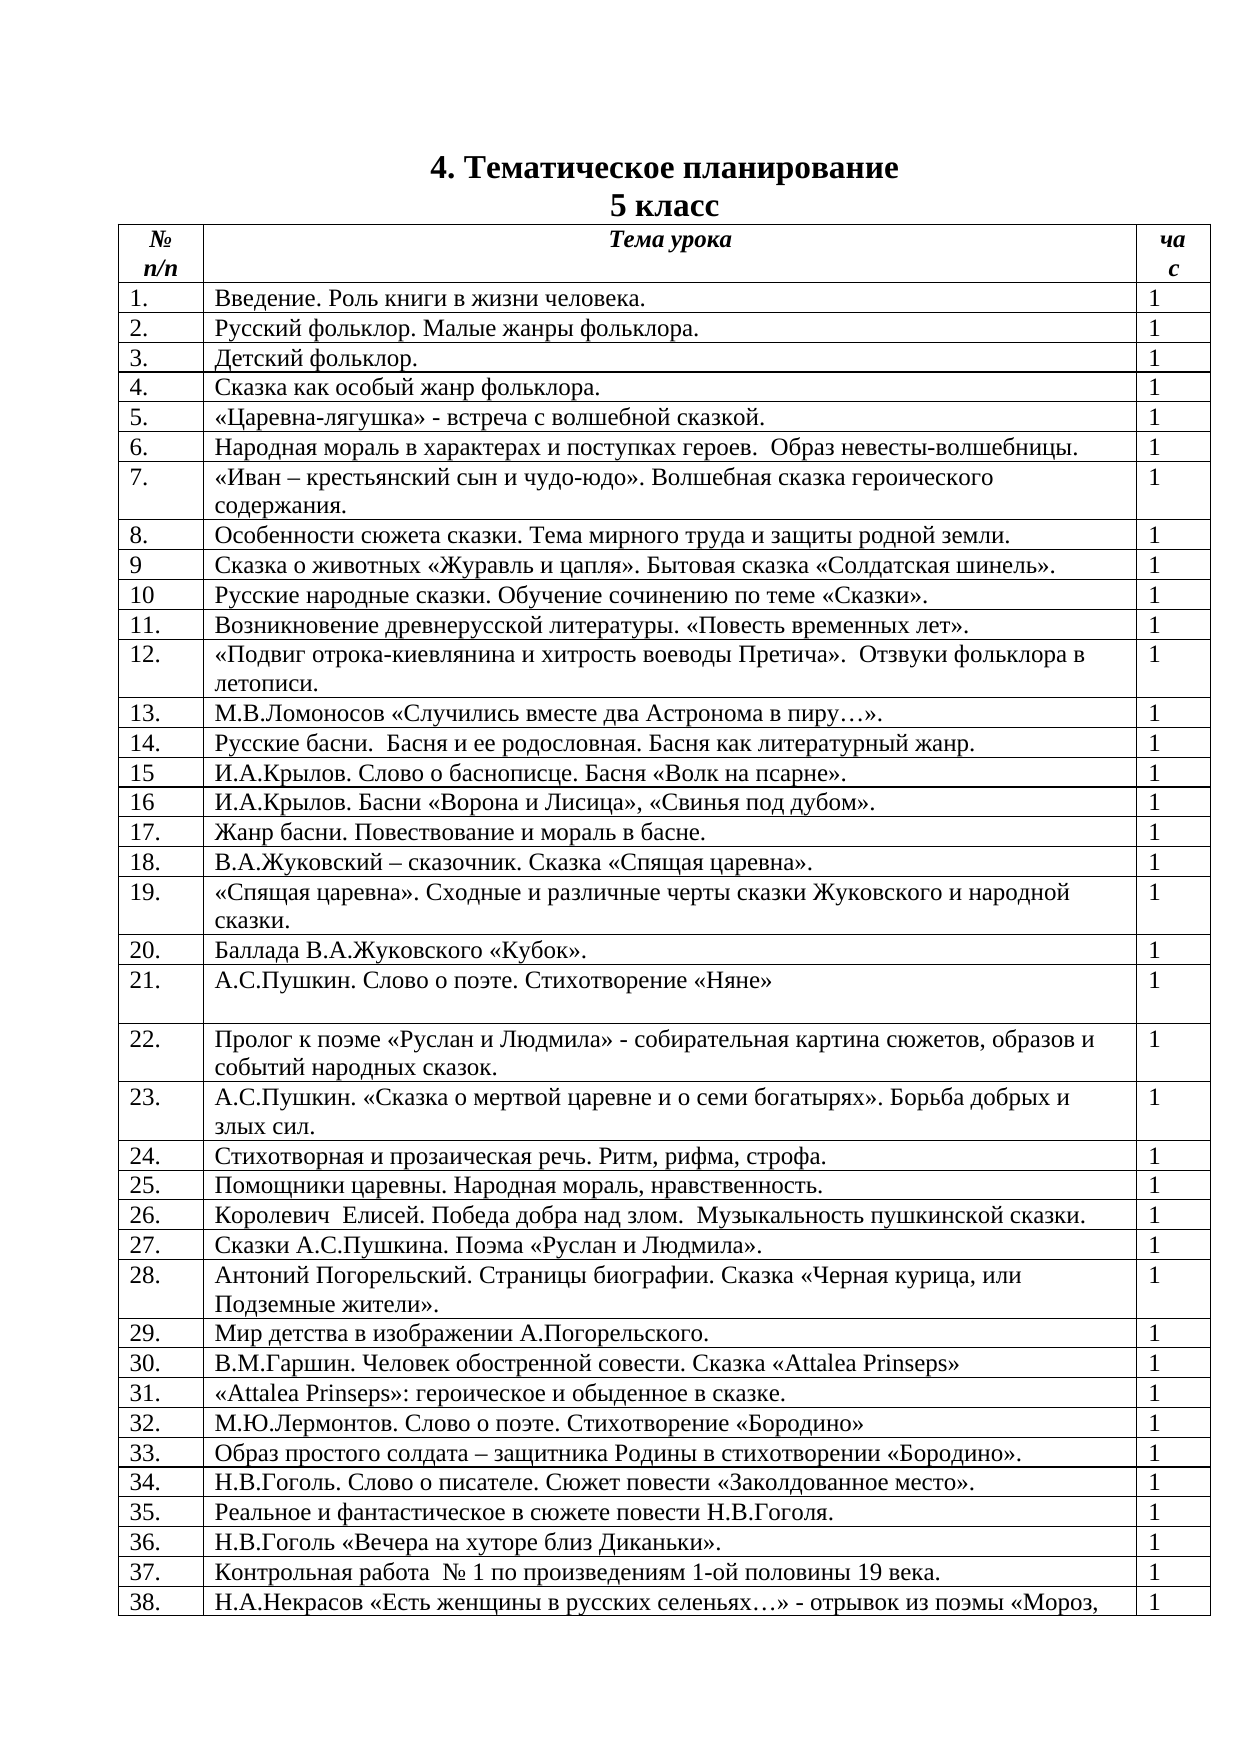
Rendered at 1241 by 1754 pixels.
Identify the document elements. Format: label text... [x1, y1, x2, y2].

table_cell 9 [119, 550, 203, 579]
table_cell 2. [119, 313, 203, 342]
table_cell Контрольная работа № 1 по произведениям 1-ой половины 19 века. [204, 1557, 1136, 1586]
table_cell А.С.Пушкин. Слово о поэте. Стихотворение «Няне» [204, 965, 1136, 1023]
table_cell 1 [1137, 1408, 1210, 1437]
table_cell 10 [119, 580, 203, 609]
table_cell 1 [1137, 520, 1210, 549]
table_cell 1 [1137, 877, 1210, 934]
table_cell 16 [119, 788, 203, 816]
table_cell Реальное и фантастическое в сюжете повести Н.В.Гоголя. [204, 1497, 1136, 1526]
table_cell 31. [119, 1378, 203, 1407]
text 4. Тематическое планирование [177, 147, 1152, 185]
table_cell Русские басни. Басня и ее родословная. Басня как литературный жанр. [204, 728, 1136, 757]
table_cell 1 [1137, 1082, 1210, 1140]
table_cell 1 [1137, 1260, 1210, 1317]
table_cell 1 [1137, 1497, 1210, 1526]
table_cell 1 [1137, 728, 1210, 757]
table_cell В.А.Жуковский – сказочник. Сказка «Спящая царевна». [204, 847, 1136, 876]
text 5 класс [177, 185, 1152, 223]
table_cell Русские народные сказки. Обучение сочинению по теме «Сказки». [204, 580, 1136, 609]
table_cell И.А.Крылов. Слово о баснописце. Басня «Волк на псарне». [204, 758, 1136, 786]
table_cell 35. [119, 1497, 203, 1526]
table_cell 1 [1137, 402, 1210, 431]
table_cell 1 [1137, 283, 1210, 312]
table_cell 5. [119, 402, 203, 431]
table_cell И.А.Крылов. Басни «Ворона и Лисица», «Свинья под дубом». [204, 788, 1136, 816]
table_cell 1 [1137, 432, 1210, 461]
table_cell 28. [119, 1260, 203, 1317]
table_cell Н.В.Гоголь «Вечера на хуторе близ Диканьки». [204, 1527, 1136, 1556]
table_cell А.С.Пушкин. «Сказка о мертвой царевне и о семи богатырях». Борьба добрых и злых сил. [204, 1082, 1136, 1140]
table_cell 22. [119, 1024, 203, 1081]
table_cell Н.В.Гоголь. Слово о писателе. Сюжет повести «Заколдованное место». [204, 1468, 1136, 1496]
table_cell 7. [119, 462, 203, 519]
table_cell 29. [119, 1319, 203, 1347]
table_cell 20. [119, 935, 203, 964]
table_cell 1. [119, 283, 203, 312]
table_cell 33. [119, 1438, 203, 1466]
table_cell «Подвиг отрока-киевлянина и хитрость воеводы Претича». Отзвуки фольклора в летописи. [204, 640, 1136, 697]
table_cell 1 [1137, 1557, 1210, 1586]
table_cell Мир детства в изображении А.Погорельского. [204, 1319, 1136, 1347]
table_cell Особенности сюжета сказки. Тема мирного труда и защиты родной земли. [204, 520, 1136, 549]
table_cell Образ простого солдата – защитника Родины в стихотворении «Бородино». [204, 1438, 1136, 1466]
table_cell 1 [1137, 935, 1210, 964]
table_cell 17. [119, 817, 203, 846]
table_cell Помощники царевны. Народная мораль, нравственность. [204, 1171, 1136, 1199]
table_cell 1 [1137, 965, 1210, 1023]
table_cell Королевич Елисей. Победа добра над злом. Музыкальность пушкинской сказки. [204, 1200, 1136, 1229]
table_cell 38. [119, 1587, 203, 1615]
table_cell «Иван – крестьянский сын и чудо-юдо». Волшебная сказка героического содержания. [204, 462, 1136, 519]
table_cell 1 [1137, 373, 1210, 401]
table_cell 24. [119, 1141, 203, 1169]
table_cell 26. [119, 1200, 203, 1229]
table_cell 1 [1137, 640, 1210, 697]
table_cell 1 [1137, 817, 1210, 846]
table_cell 25. [119, 1171, 203, 1199]
table_header час [1137, 225, 1210, 282]
table_cell 1 [1137, 313, 1210, 342]
table_cell Введение. Роль книги в жизни человека. [204, 283, 1136, 312]
table_cell 3. [119, 343, 203, 371]
table_header Тема урока [204, 225, 1136, 282]
table_cell М.Ю.Лермонтов. Слово о поэте. Стихотворение «Бородино» [204, 1408, 1136, 1437]
table_cell 1 [1137, 758, 1210, 786]
table_header № п/п [119, 225, 203, 282]
table_cell 19. [119, 877, 203, 934]
table_cell 4. [119, 373, 203, 401]
table_cell Возникновение древнерусской литературы. «Повесть временных лет». [204, 610, 1136, 638]
table_cell 12. [119, 640, 203, 697]
table_cell 1 [1137, 1468, 1210, 1496]
table_cell 1 [1137, 462, 1210, 519]
table_cell «Attalea Prinseps»: героическое и обыденное в сказке. [204, 1378, 1136, 1407]
table_cell 18. [119, 847, 203, 876]
table_cell 13. [119, 698, 203, 727]
table_cell Детский фольклор. [204, 343, 1136, 371]
table_cell 1 [1137, 1024, 1210, 1081]
table_cell М.В.Ломоносов «Случились вместе два Астронома в пиру…». [204, 698, 1136, 727]
table_cell 1 [1137, 343, 1210, 371]
table_cell Пролог к поэме «Руслан и Людмила» - собирательная картина сюжетов, образов и событий народных сказок. [204, 1024, 1136, 1081]
table_cell 36. [119, 1527, 203, 1556]
table_cell 1 [1137, 610, 1210, 638]
table_cell В.М.Гаршин. Человек обостренной совести. Сказка «Attalea Prinseps» [204, 1348, 1136, 1377]
table_cell Жанр басни. Повествование и мораль в басне. [204, 817, 1136, 846]
table_cell Сказка как особый жанр фольклора. [204, 373, 1136, 401]
table_cell 1 [1137, 1200, 1210, 1229]
table_cell 1 [1137, 1348, 1210, 1377]
table_cell Сказка о животных «Журавль и цапля». Бытовая сказка «Солдатская шинель». [204, 550, 1136, 579]
table_cell 1 [1137, 1587, 1210, 1615]
table_cell Русский фольклор. Малые жанры фольклора. [204, 313, 1136, 342]
table_cell 14. [119, 728, 203, 757]
table_cell 1 [1137, 1438, 1210, 1466]
table_cell 21. [119, 965, 203, 1023]
table_cell 6. [119, 432, 203, 461]
table_cell 1 [1137, 788, 1210, 816]
table_cell 1 [1137, 1171, 1210, 1199]
table_cell Стихотворная и прозаическая речь. Ритм, рифма, строфа. [204, 1141, 1136, 1169]
table_cell 27. [119, 1230, 203, 1259]
table_cell 1 [1137, 1378, 1210, 1407]
table_cell 15 [119, 758, 203, 786]
table_cell 1 [1137, 550, 1210, 579]
table_cell 34. [119, 1468, 203, 1496]
table_cell Антоний Погорельский. Страницы биографии. Сказка «Черная курица, или Подземные жители». [204, 1260, 1136, 1317]
table_cell 1 [1137, 1230, 1210, 1259]
table_cell Народная мораль в характерах и поступках героев. Образ невесты-волшебницы. [204, 432, 1136, 461]
table_cell 1 [1137, 580, 1210, 609]
table_cell Сказки А.С.Пушкина. Поэма «Руслан и Людмила». [204, 1230, 1136, 1259]
table_cell 1 [1137, 698, 1210, 727]
table_cell 1 [1137, 1319, 1210, 1347]
table_cell «Царевна-лягушка» - встреча с волшебной сказкой. [204, 402, 1136, 431]
table_cell «Спящая царевна». Сходные и различные черты сказки Жуковского и народной сказки. [204, 877, 1136, 934]
table_cell Баллада В.А.Жуковского «Кубок». [204, 935, 1136, 964]
table_cell 32. [119, 1408, 203, 1437]
table_cell 8. [119, 520, 203, 549]
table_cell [204, 1587, 1136, 1615]
table_cell 1 [1137, 1527, 1210, 1556]
table_cell 37. [119, 1557, 203, 1586]
table_cell 1 [1137, 847, 1210, 876]
table_cell 23. [119, 1082, 203, 1140]
table_cell 11. [119, 610, 203, 638]
table_cell 1 [1137, 1141, 1210, 1169]
table_cell 30. [119, 1348, 203, 1377]
